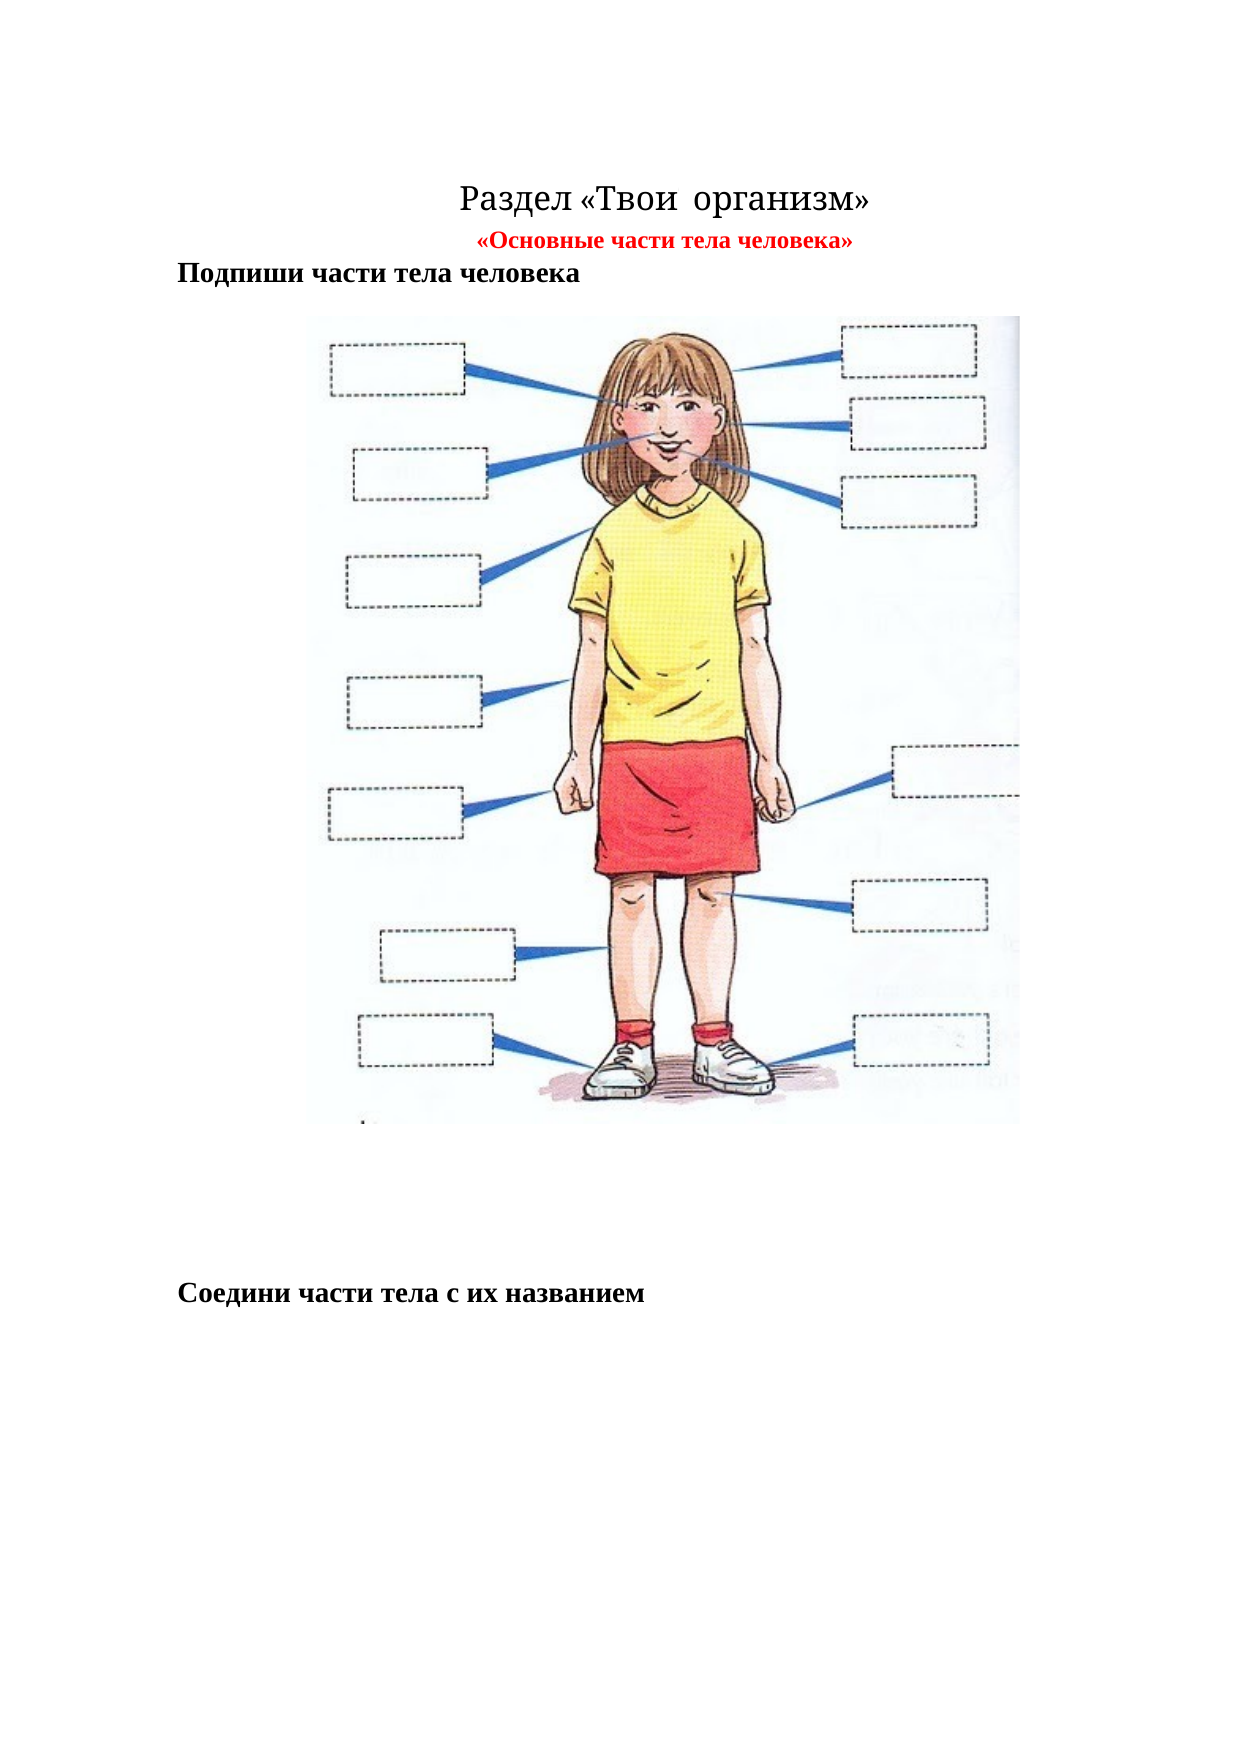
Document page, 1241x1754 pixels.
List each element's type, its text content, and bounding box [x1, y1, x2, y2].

picture [306, 316, 1020, 1124]
text Соедини части тела с их названием [177, 1275, 1169, 1308]
subtitle Раздел «Твои˘ организм» [250, 181, 1079, 219]
text Подпиши части тела человека [177, 255, 1169, 289]
subtitle «Основные части тела человека» [250, 226, 1079, 254]
